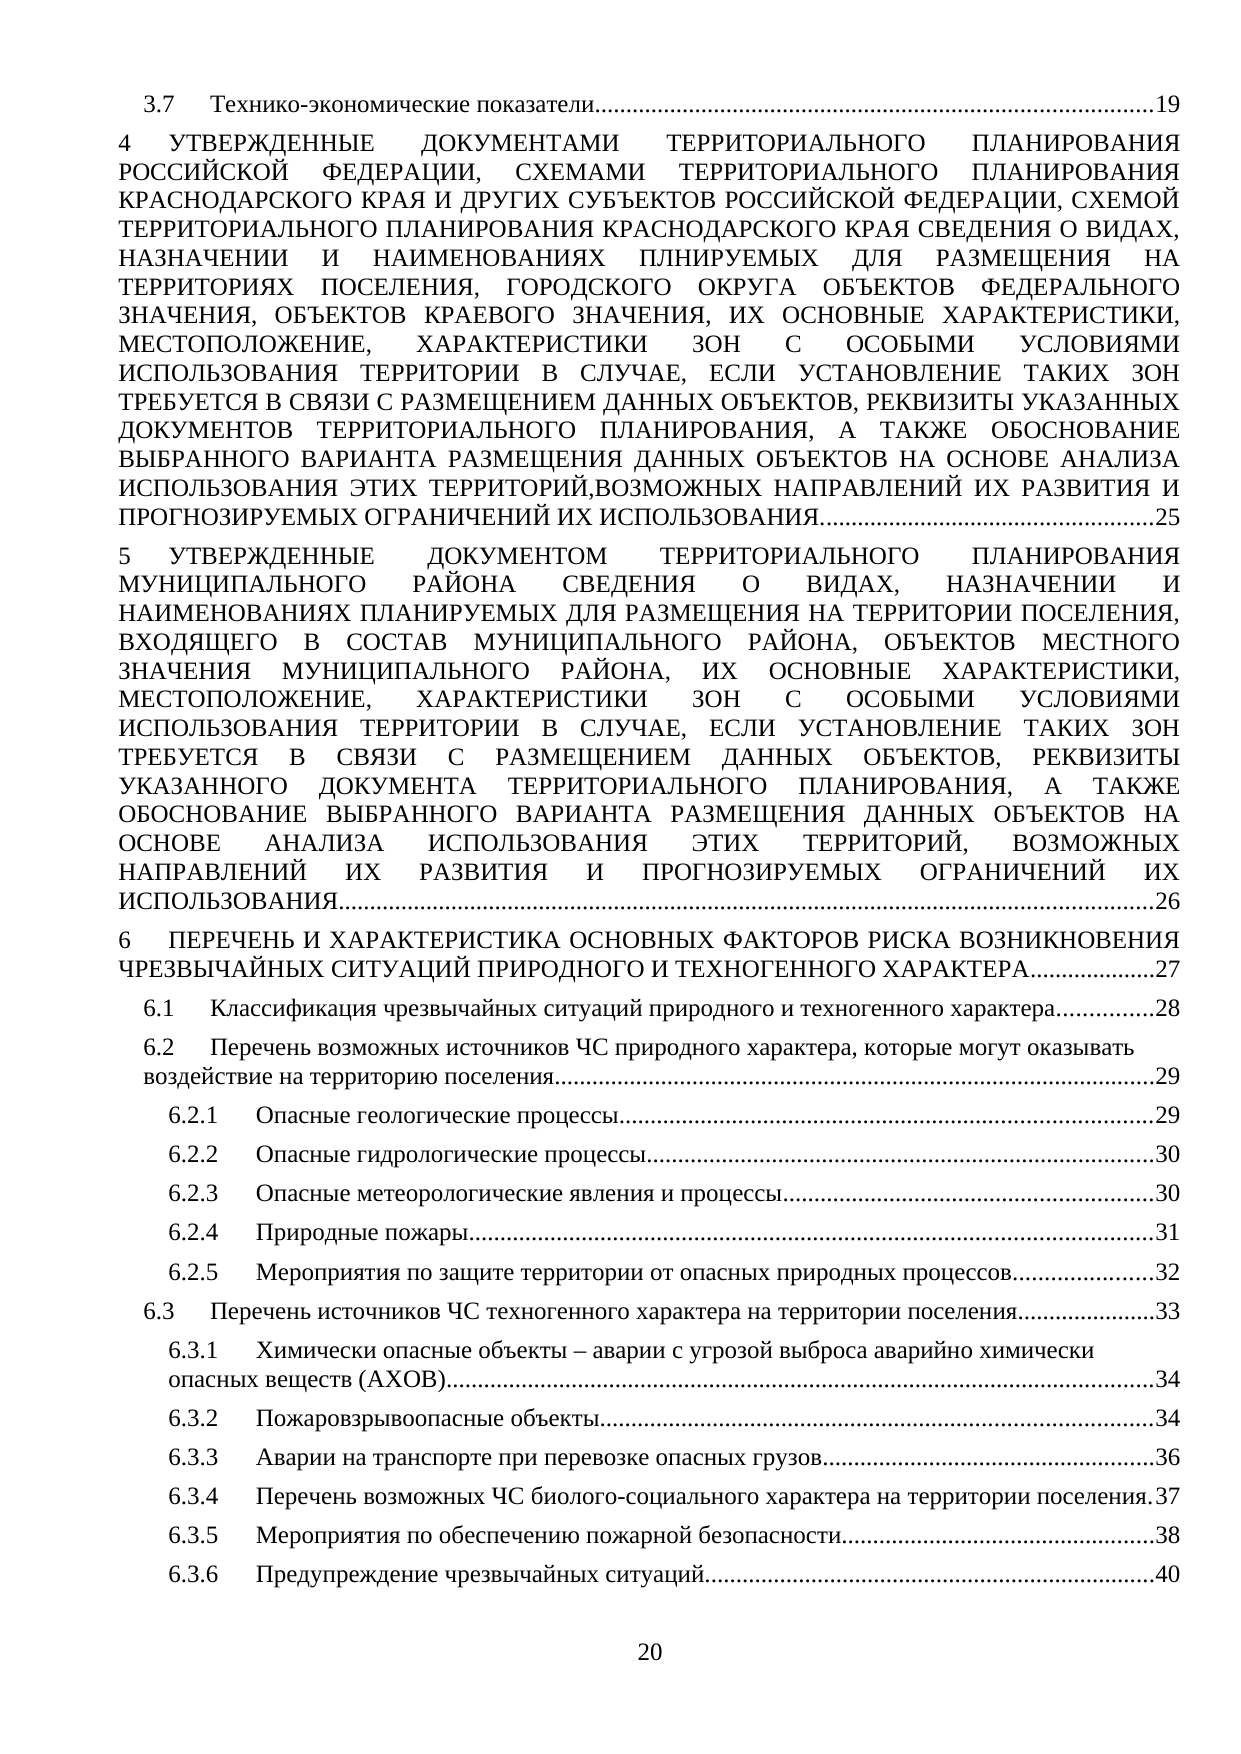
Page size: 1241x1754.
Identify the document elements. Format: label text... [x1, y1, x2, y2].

text 6.3.6 Предупреждение чрезвычайных ситуаций. 40 [168, 1559, 1181, 1588]
text 6.3.1 Химически опасные объекты – аварии с угрозой выброса аварийно химически опасных веществ (АХОВ) 34 [168, 1335, 1181, 1392]
text 6.3.5 Мероприятия по обеспечению пожарной безопасности 38 [168, 1520, 1181, 1549]
text 6.3 Перечень источников ЧС техногенного характера на территории поселения 33 [143, 1296, 1181, 1324]
text 6.3.3 Аварии на транспорте при перевозке опасных грузов 36 [168, 1442, 1181, 1471]
text 6.2 Перечень возможных источников ЧС природного характера, которые могут оказывать воздействие на территорию поселения 29 [143, 1032, 1181, 1089]
text 4 УТВЕРЖДЕННЫЕ ДОКУМЕНТАМИ ТЕРРИТОРИАЛЬНОГО ПЛАНИРОВАНИЯ РОССИЙСКОЙ ФЕДЕРАЦИИ, СХЕМАМИ ТЕРРИТОРИАЛЬНОГО ПЛАНИРОВАНИЯ КРАСНОДАРСКОГО КРАЯ И ДРУГИХ СУБЪЕКТОВ РОССИЙСКОЙ ФЕДЕРАЦИИ, СХЕМОЙ ТЕРРИТОРИАЛЬНОГО ПЛАНИРОВАНИЯ КРАСНОДАРСКОГО КРАЯ СВЕДЕНИЯ О ВИДАХ, НАЗНАЧЕНИИ И НАИМЕНОВАНИЯХ ПЛНИРУЕМЫХ ДЛЯ РАЗМЕЩЕНИЯ НА ТЕРРИТОРИЯХ ПОСЕЛЕНИЯ, ГОРОДСКОГО ОКРУГА ОБЪЕКТОВ ФЕДЕРАЛЬНОГО ЗНАЧЕНИЯ, ОБЪЕКТОВ КРАЕВОГО ЗНАЧЕНИЯ, ИХ ОСНОВНЫЕ ХАРАКТЕРИСТИКИ, МЕСТОПОЛОЖЕНИЕ, ХАРАКТЕРИСТИКИ ЗОН С ОСОБЫМИ УСЛОВИЯМИ ИСПОЛЬЗОВАНИЯ ТЕРРИТОРИИ В СЛУЧАЕ, ЕСЛИ УСТАНОВЛЕНИЕ ТАКИХ ЗОН ТРЕБУЕТСЯ В СВЯЗИ С РАЗМЕЩЕНИЕМ ДАННЫХ ОБЪЕКТОВ, РЕКВИЗИТЫ УКАЗАННЫХ ДОКУМЕНТОВ ТЕРРИТОРИАЛЬНОГО ПЛАНИРОВАНИЯ, А ТАКЖЕ ОБОСНОВАНИЕ ВЫБРАННОГО ВАРИАНТА РАЗМЕЩЕНИЯ ДАННЫХ ОБЪЕКТОВ НА ОСНОВЕ АНАЛИЗА ИСПОЛЬЗОВАНИЯ ЭТИХ ТЕРРИТОРИЙ,ВОЗМОЖНЫХ НАПРАВЛЕНИЙ ИХ РАЗВИТИЯ И ПРОГНОЗИРУЕМЫХ ОГРАНИЧЕНИЙ ИХ ИСПОЛЬЗОВАНИЯ. 25 [118, 128, 1181, 530]
text 6.3.2 Пожаровзрывоопасные объекты 34 [168, 1403, 1181, 1432]
text 6.1 Классификация чрезвычайных ситуаций природного и техногенного характера 28 [143, 993, 1181, 1022]
text 5 УТВЕРЖДЕННЫЕ ДОКУМЕНТОМ ТЕРРИТОРИАЛЬНОГО ПЛАНИРОВАНИЯ МУНИЦИПАЛЬНОГО РАЙОНА СВЕДЕНИЯ О ВИДАХ, НАЗНАЧЕНИИ И НАИМЕНОВАНИЯХ ПЛАНИРУЕМЫХ ДЛЯ РАЗМЕЩЕНИЯ НА ТЕРРИТОРИИ ПОСЕЛЕНИЯ, ВХОДЯЩЕГО В СОСТАВ МУНИЦИПАЛЬНОГО РАЙОНА, ОБЪЕКТОВ МЕСТНОГО ЗНАЧЕНИЯ МУНИЦИПАЛЬНОГО РАЙОНА, ИХ ОСНОВНЫЕ ХАРАКТЕРИСТИКИ, МЕСТОПОЛОЖЕНИЕ, ХАРАКТЕРИСТИКИ ЗОН С ОСОБЫМИ УСЛОВИЯМИ ИСПОЛЬЗОВАНИЯ ТЕРРИТОРИИ В СЛУЧАЕ, ЕСЛИ УСТАНОВЛЕНИЕ ТАКИХ ЗОН ТРЕБУЕТСЯ В СВЯЗИ С РАЗМЕЩЕНИЕМ ДАННЫХ ОБЪЕКТОВ, РЕКВИЗИТЫ УКАЗАННОГО ДОКУМЕНТА ТЕРРИТОРИАЛЬНОГО ПЛАНИРОВАНИЯ, А ТАКЖЕ ОБОСНОВАНИЕ ВЫБРАННОГО ВАРИАНТА РАЗМЕЩЕНИЯ ДАННЫХ ОБЪЕКТОВ НА ОСНОВЕ АНАЛИЗА ИСПОЛЬЗОВАНИЯ ЭТИХ ТЕРРИТОРИЙ, ВОЗМОЖНЫХ НАПРАВЛЕНИЙ ИХ РАЗВИТИЯ И ПРОГНОЗИРУЕМЫХ ОГРАНИЧЕНИЙ ИХ ИСПОЛЬЗОВАНИЯ. 26 [118, 541, 1181, 914]
text 6.2.5 Мероприятия по защите территории от опасных природных процессов 32 [168, 1257, 1181, 1285]
text 6.3.4 Перечень возможных ЧС биолого-социального характера на территории поселения 37 [168, 1481, 1181, 1510]
text 6.2.3 Опасные метеорологические явления и процессы 30 [168, 1178, 1181, 1207]
text 6.2.1 Опасные геологические процессы 29 [168, 1100, 1181, 1129]
text 6.2.2 Опасные гидрологические процессы 30 [168, 1139, 1181, 1168]
text 3.7 Технико-экономические показатели 19 [143, 89, 1181, 117]
text 6 ПЕРЕЧЕНЬ И ХАРАКТЕРИСТИКА ОСНОВНЫХ ФАКТОРОВ РИСКА ВОЗНИКНОВЕНИЯ ЧРЕЗВЫЧАЙНЫХ СИТУАЦИЙ ПРИРОДНОГО И ТЕХНОГЕННОГО ХАРАКТЕРА 27 [118, 925, 1181, 982]
text 6.2.4 Природные пожары 31 [168, 1217, 1181, 1246]
